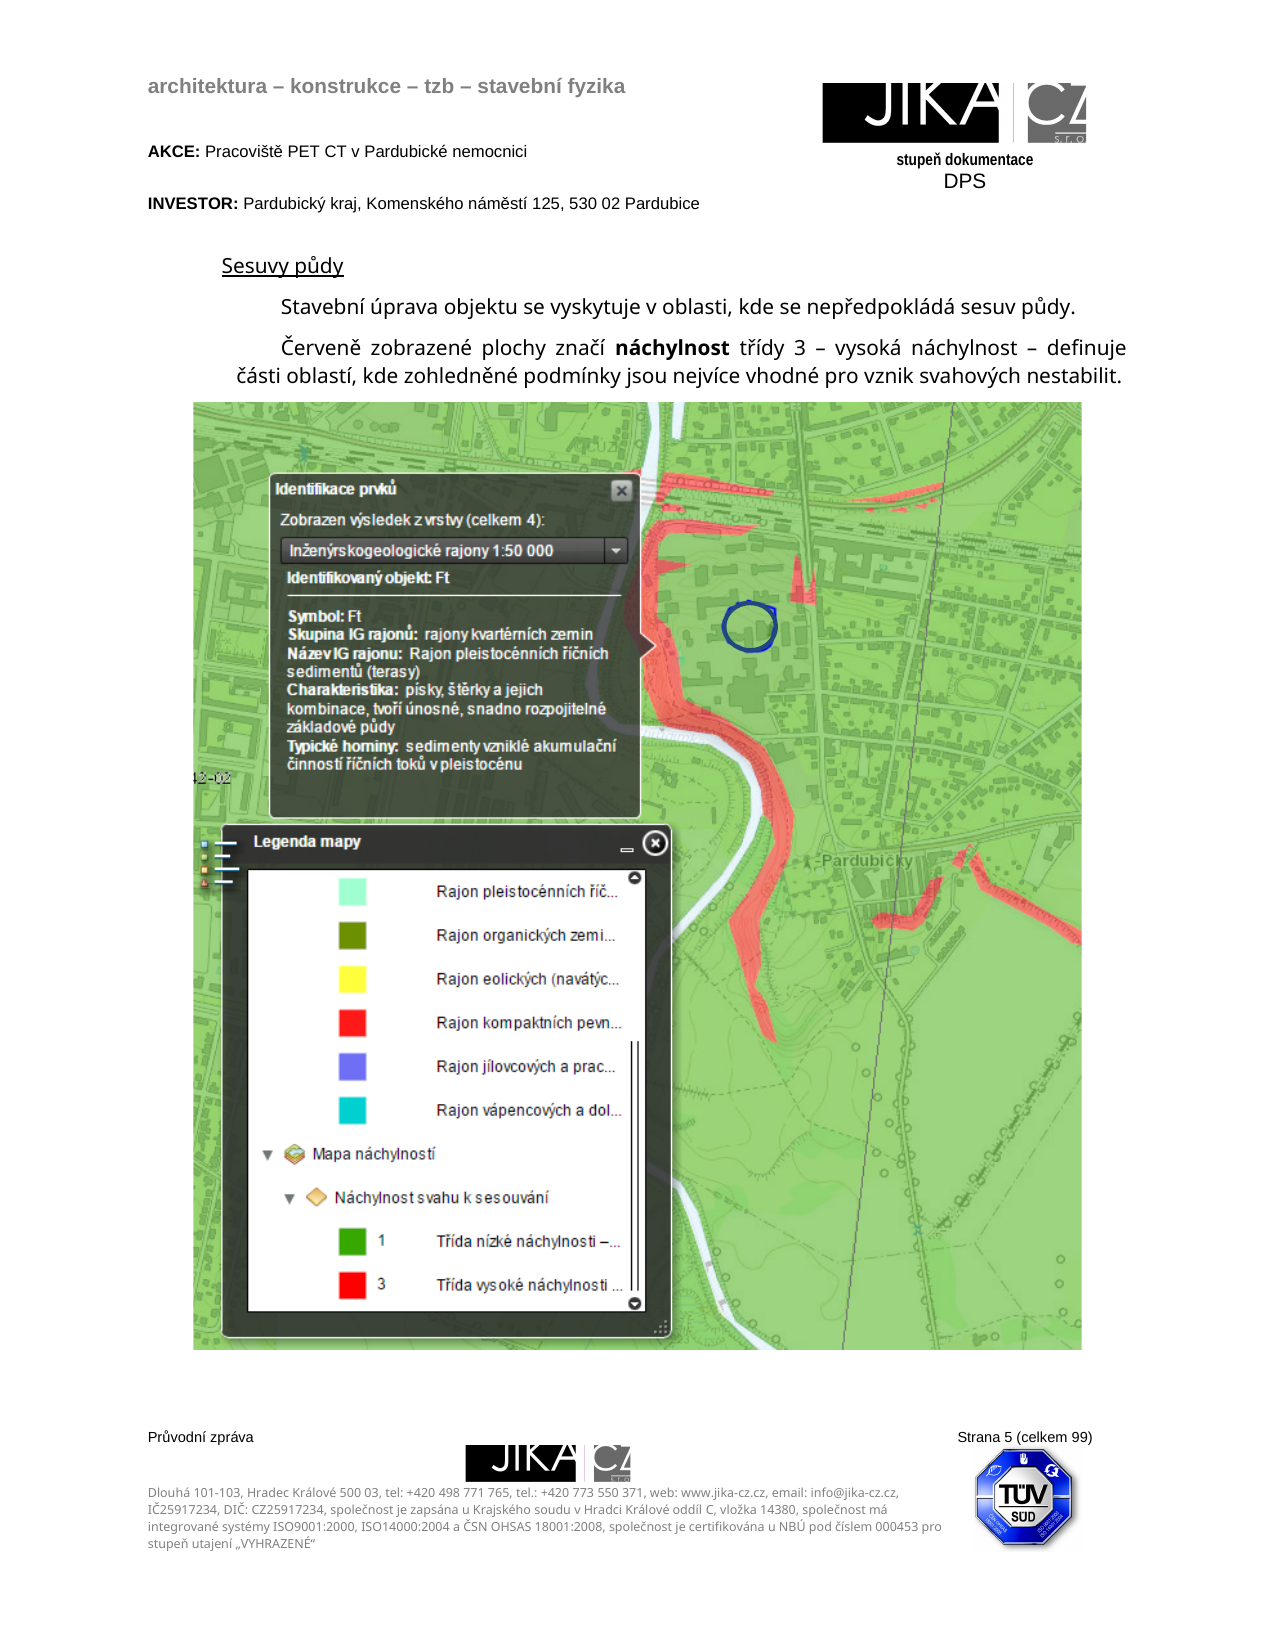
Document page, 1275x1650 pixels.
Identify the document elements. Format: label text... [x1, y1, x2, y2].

picture [972, 1445, 1083, 1552]
picture [193, 402, 1082, 1350]
text Stavební úprava objektu se vyskytuje v oblasti, kde se nepředpokládá sesuv půdy. [236, 292, 1127, 320]
picture [822, 83, 1087, 143]
picture [465, 1445, 631, 1482]
text Červeně zobrazené plochy značí náchylnost třídy 3 – vysoká náchylnost – definuje části oblastí, kde zohledněné podmínky jsou nejvíce vhodné pro vznik svahových nestabilit. [236, 333, 1127, 390]
text Sesuvy půdy [148, 251, 1127, 279]
